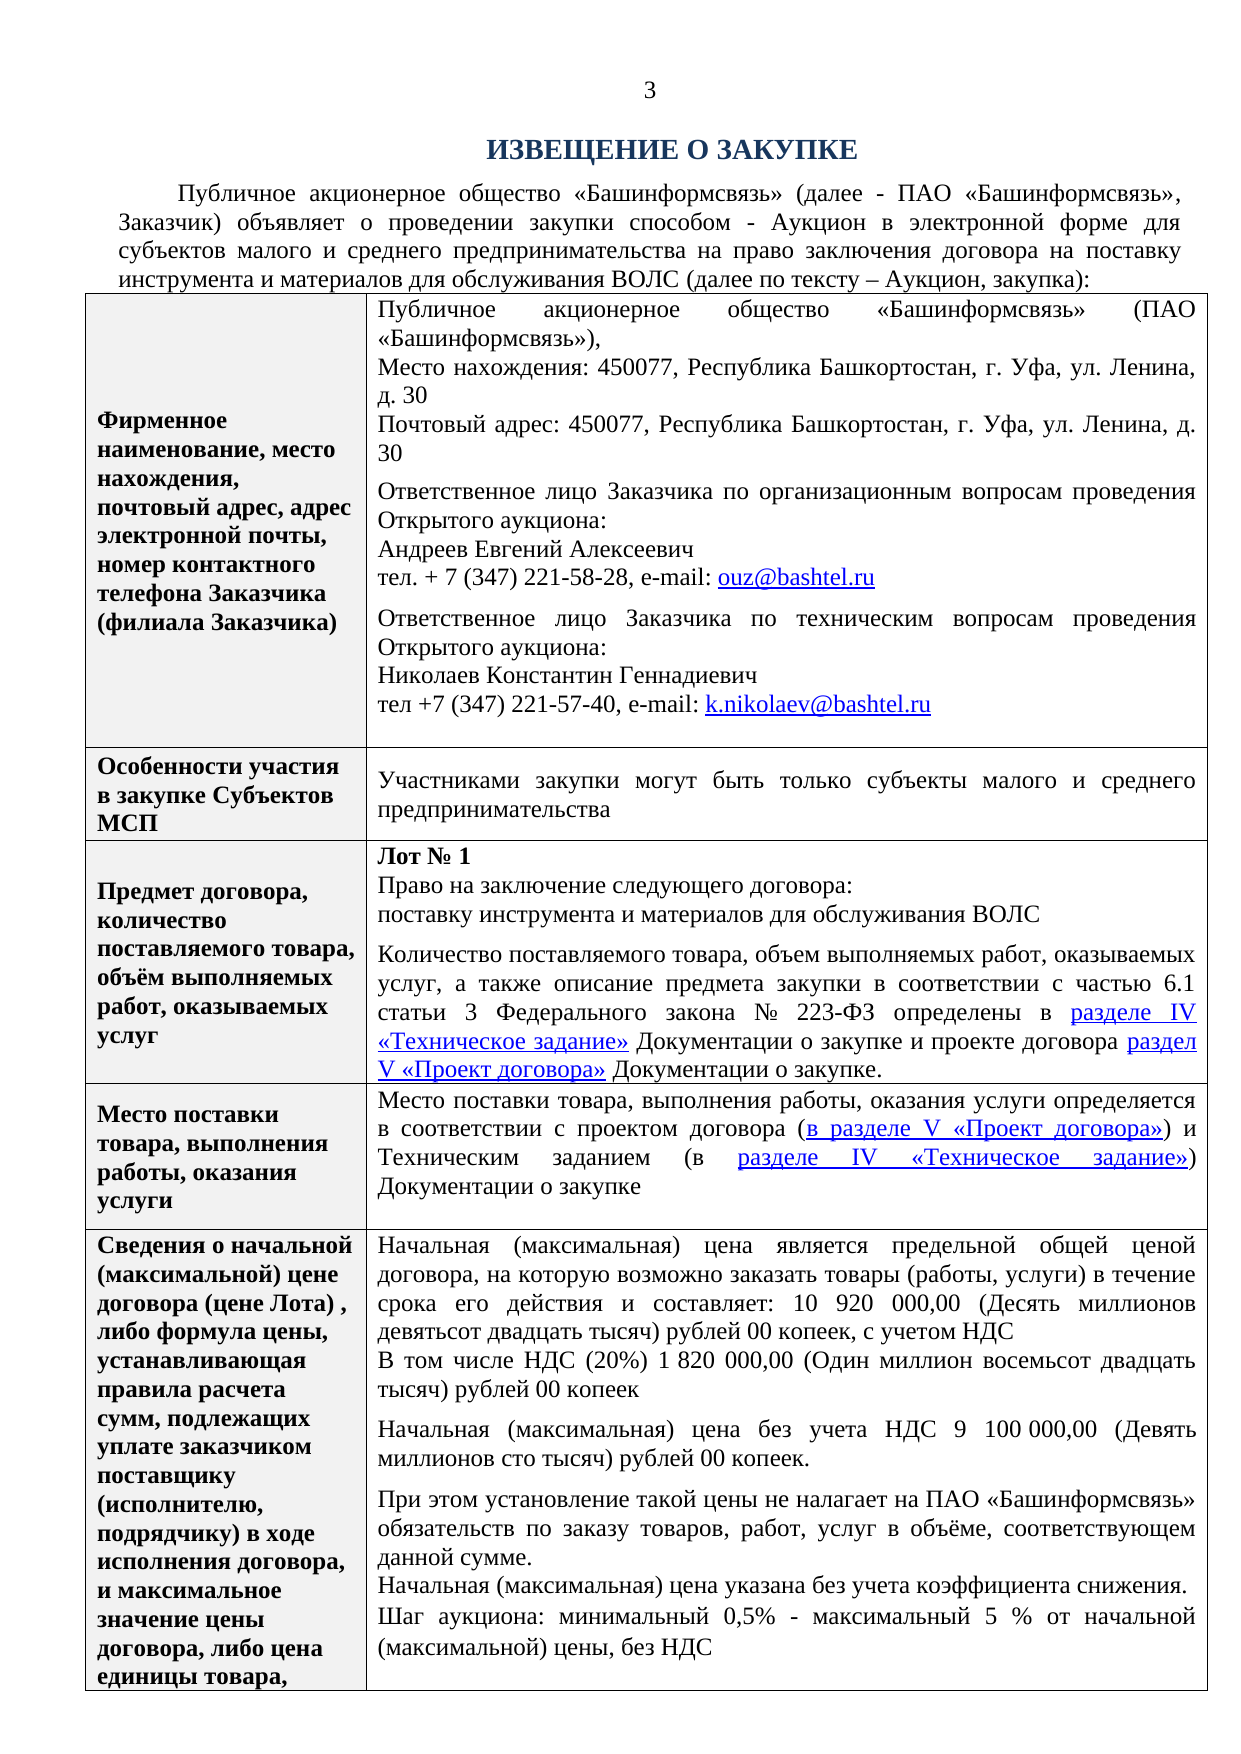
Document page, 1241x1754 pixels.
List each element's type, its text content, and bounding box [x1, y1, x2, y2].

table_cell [367, 1230, 1207, 1690]
table_header Публичное акционерное общество «Башинформсвязь» (ПАО «Башинформсвязь»), Место нахождения: 450077, Республика Башкортостан, г. Уфа, ул. Ленина, д. 30 Почтовый адрес: 450077, Республика Башкортостан, г. Уфа, ул. Ленина, д. 30 Ответственное лицо Заказчика по организационным вопросам проведения Открытого аукциона: Андреев Евгений Алексеевич тел. + 7 (347) 221-58-28, e-mail: ouz@bashtel.ru Ответственное лицо Заказчика по техническим вопросам проведения Открытого аукциона: Николаев Константин Геннадиевич тел +7 (347) 221-57-40, e-mail: k.nikolaev@bashtel.ru [367, 294, 1207, 747]
table_cell Участниками закупки могут быть только субъекты малого и среднего предпринимательства [367, 748, 1207, 840]
text Публичное акционерное общество «Башинформсвязь» (далее - ПАО «Башинформсвязь», Заказчик) объявляет о проведении закупки способом - Аукцион в электронной форме для субъектов малого и среднего предпринимательства на право заключения договора на поставку инструмента и материалов для обслуживания ВОЛС (далее по тексту – Аукцион, закупка): [118, 178, 1181, 293]
text ИЗВЕЩЕНИЕ О ЗАКУПКЕ [163, 132, 1181, 166]
table_cell Место поставки товара, выполнения работы, оказания услуги [86, 1084, 366, 1229]
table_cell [86, 1230, 366, 1690]
table_cell Лот № 1 Право на заключение следующего договора: поставку инструмента и материалов для обслуживания ВОЛС Количество поставляемого товара, объем выполняемых работ, оказываемых услуг, а также описание предмета закупки в соответствии с частью 6.1 статьи 3 Федерального закона № 223-ФЗ определены в разделе IV «Техническое задание» Документации о закупке и проекте договора раздел V «Проект договора» Документации о закупке. [367, 841, 1207, 1083]
table_cell Место поставки товара, выполнения работы, оказания услуги определяется в соответствии с проектом договора (в разделе V «Проект договора») и Техническим заданием (в разделе IV «Техническое задание») Документации о закупке [367, 1084, 1207, 1229]
table_cell Особенности участия в закупке Субъектов МСП [86, 748, 366, 840]
table_cell Предмет договора, количество поставляемого товара, объём выполняемых работ, оказываемых услуг [86, 841, 366, 1083]
table_header Фирменное наименование, место нахождения, почтовый адрес, адрес электронной почты, номер контактного телефона Заказчика (филиала Заказчика) [86, 294, 366, 747]
